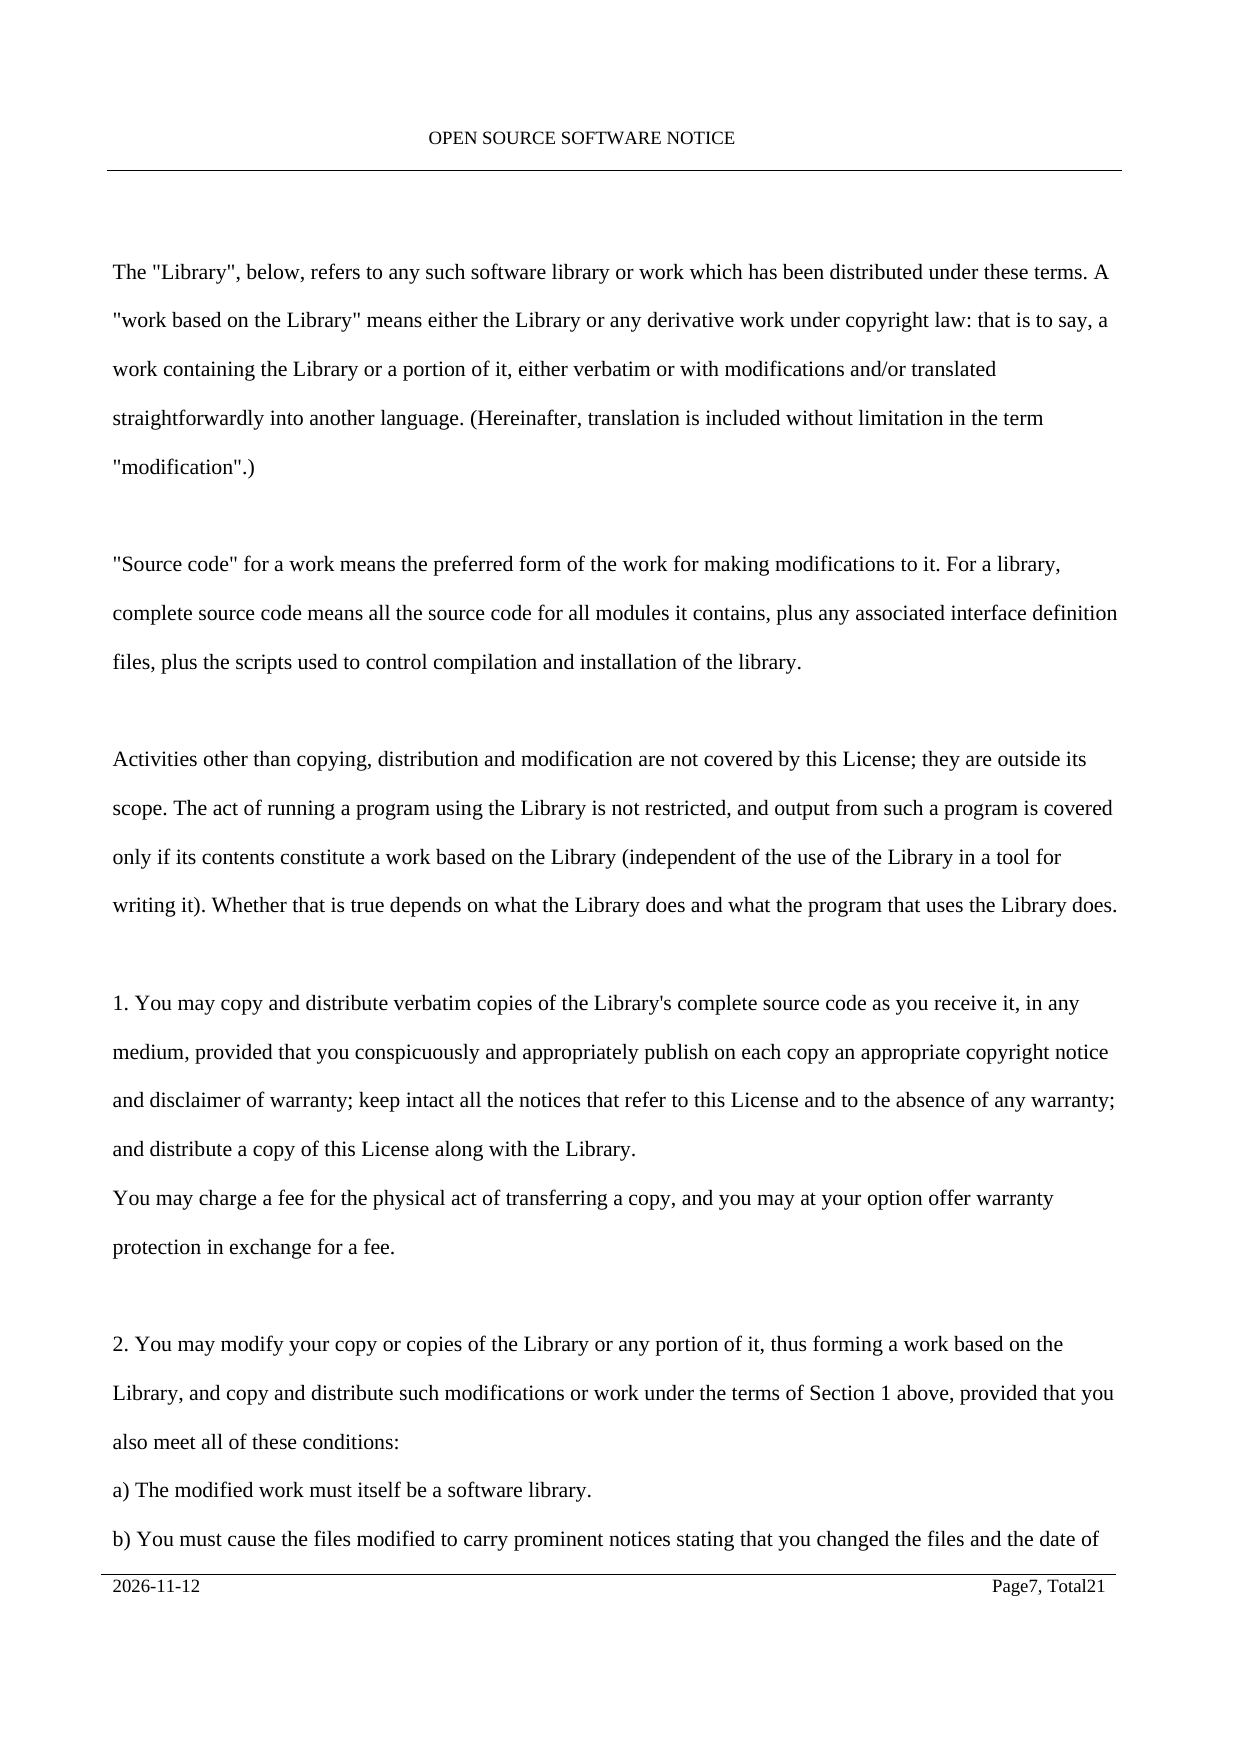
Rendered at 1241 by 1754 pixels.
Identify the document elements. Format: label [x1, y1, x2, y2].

text [112, 206, 1128, 1555]
